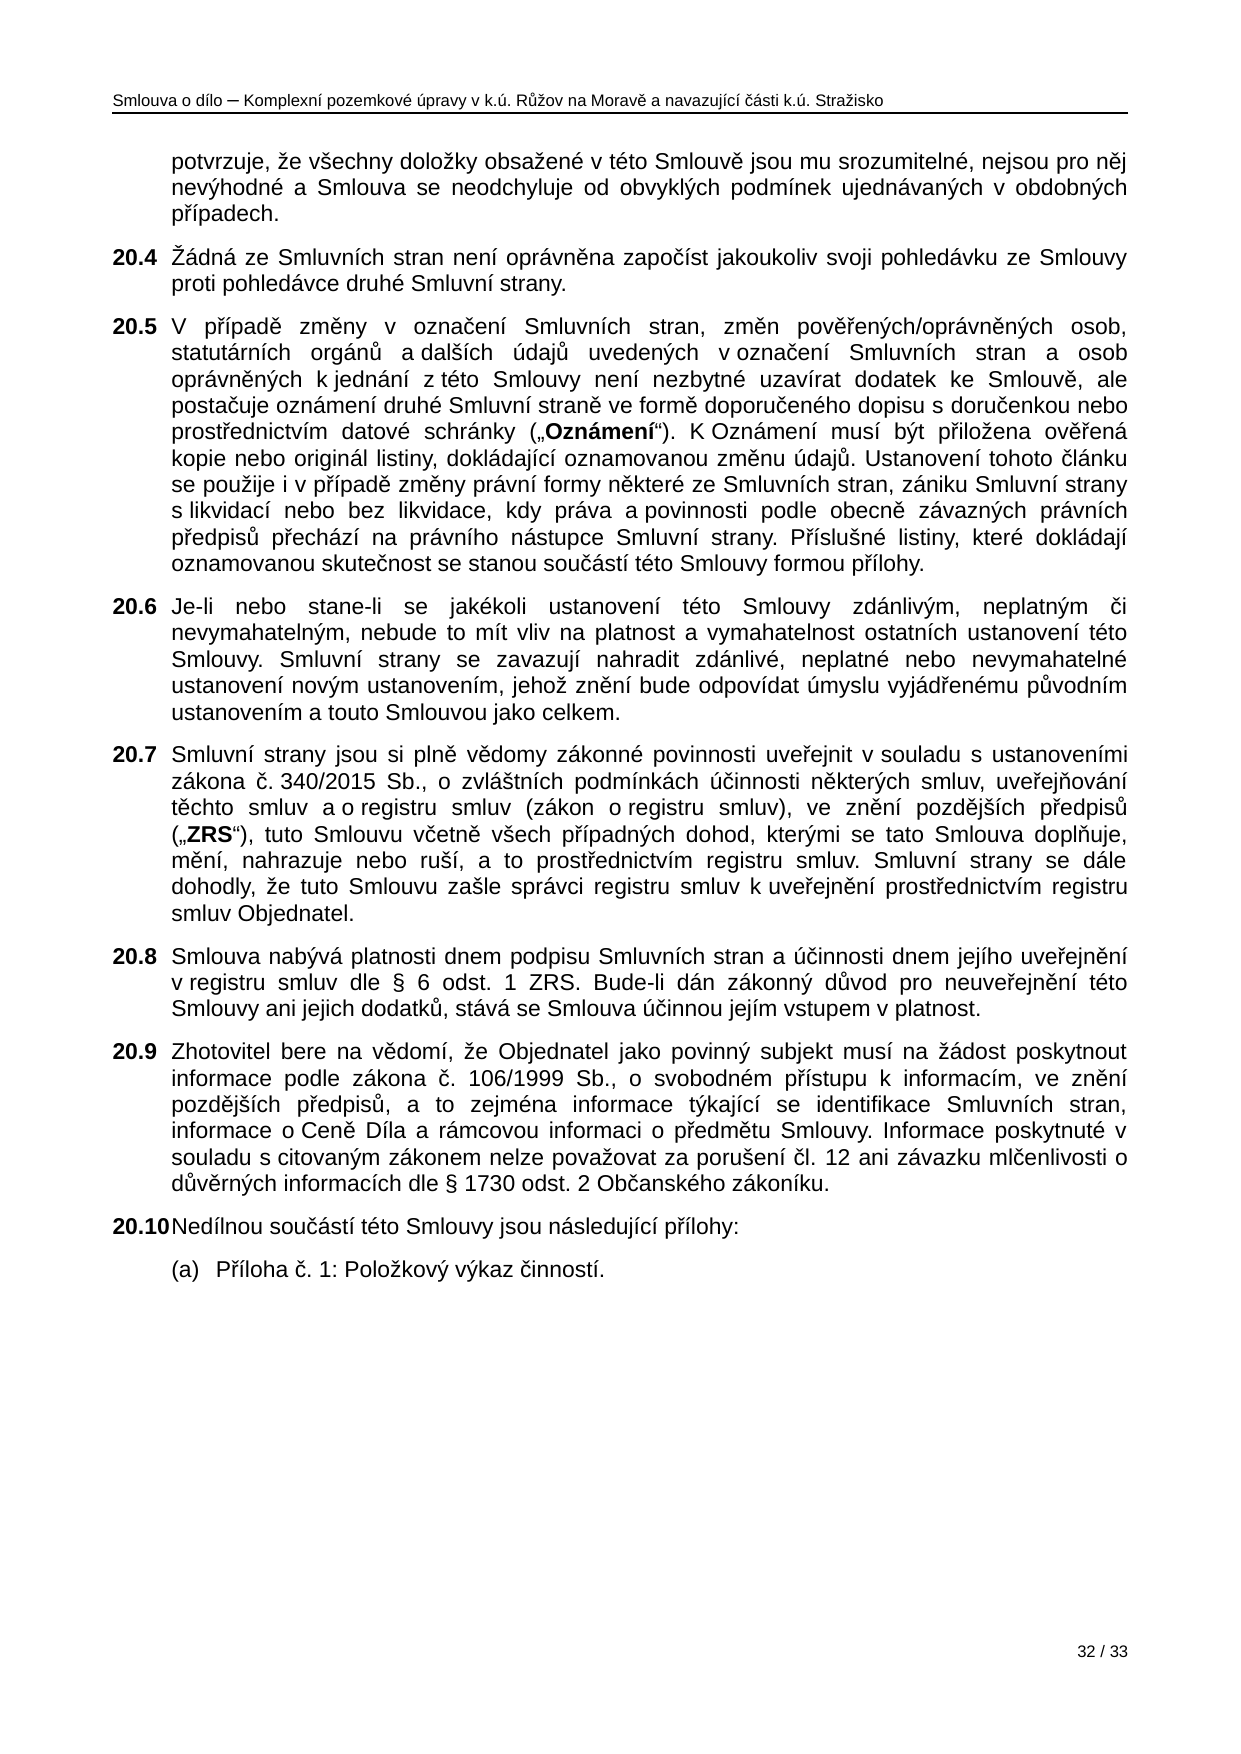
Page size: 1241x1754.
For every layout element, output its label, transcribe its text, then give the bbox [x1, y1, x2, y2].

text Smluvní strany jsou si plně vědomy zákonné povinnosti uveřejnit v souladu s ustanoveními zákona č. 340/2015 Sb., o zvláštních podmínkách účinnosti některých smluv, uveřejňování těchto smluv a o registru smluv (zákon o registru smluv), ve znění pozdějších předpisů („ZRS“), tuto Smlouvu včetně všech případných dohod, kterými se tato Smlouva doplňuje, mění, nahrazuje nebo ruší, a to prostřednictvím registru smluv. Smluvní strany se dále dohodly, že tuto Smlouvu zašle správci registru smluv k uveřejnění prostřednictvím registru smluv Objednatel. [112, 741, 1128, 926]
text Žádná ze Smluvních stran není oprávněna započíst jakoukoliv svoji pohledávku ze Smlouvy proti pohledávce druhé Smluvní strany. [112, 243, 1128, 296]
text Je-li nebo stane-li se jakékoli ustanovení této Smlouvy zdánlivým, neplatným či nevymahatelným, nebude to mít vliv na platnost a vymahatelnost ostatních ustanovení této Smlouvy. Smluvní strany se zavazují nahradit zdánlivé, neplatné nebo nevymahatelné ustanovení novým ustanovením, jehož znění bude odpovídat úmyslu vyjádřenému původním ustanovením a touto Smlouvou jako celkem. [112, 593, 1128, 725]
text Nedílnou součástí této Smlouvy jsou následující přílohy: [112, 1213, 1128, 1239]
text Zhotovitel bere na vědomí, že Objednatel jako povinný subjekt musí na žádost poskytnout informace podle zákona č. 106/1999 Sb., o svobodném přístupu k informacím, ve znění pozdějších předpisů, a to zejména informace týkající se identifikace Smluvních stran, informace o Ceně Díla a rámcovou informaci o předmětu Smlouvy. Informace poskytnuté v souladu s citovaným zákonem nelze považovat za porušení čl. 12 ani závazku mlčenlivosti o důvěrných informacích dle § 1730 odst. 2 Občanského zákoníku. [112, 1038, 1128, 1196]
text V případě změny v označení Smluvních stran, změn pověřených/oprávněných osob, statutárních orgánů a dalších údajů uvedených v označení Smluvních stran a osob oprávněných k jednání z této Smlouvy není nezbytné uzavírat dodatek ke Smlouvě, ale postačuje oznámení druhé Smluvní straně ve formě doporučeného dopisu s doručenkou nebo prostřednictvím datové schránky („Oznámení“). K Oznámení musí být přiložena ověřená kopie nebo originál listiny, dokládající oznamovanou změnu údajů. Ustanovení tohoto článku se použije i v případě změny právní formy některé ze Smluvních stran, zániku Smluvní strany s likvidací nebo bez likvidace, kdy práva a povinnosti podle obecně závazných právních předpisů přechází na právního nástupce Smluvní strany. Příslušné listiny, které dokládají oznamovanou skutečnost se stanou součástí této Smlouvy formou přílohy. [112, 313, 1128, 576]
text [112, 148, 1128, 227]
text Smlouva nabývá platnosti dnem podpisu Smluvních stran a účinnosti dnem jejího uveřejnění v registru smluv dle § 6 odst. 1 ZRS. Bude-li dán zákonný důvod pro neuveřejnění této Smlouvy ani jejich dodatků, stává se Smlouva účinnou jejím vstupem v platnost. [112, 943, 1128, 1022]
list Příloha č. 1: Položkový výkaz činností. [171, 1256, 1128, 1282]
